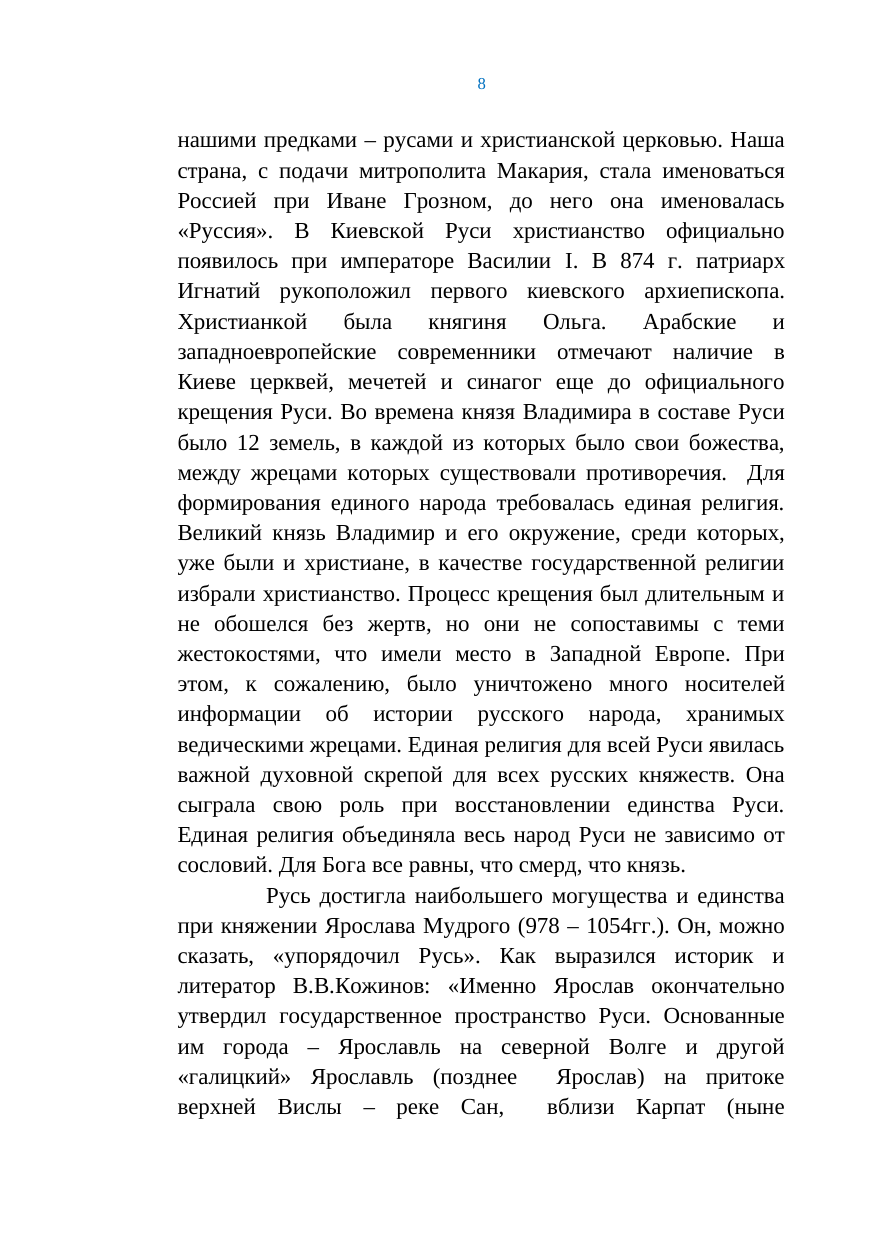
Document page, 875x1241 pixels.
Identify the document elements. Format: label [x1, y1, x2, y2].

text [177, 127, 786, 878]
text [177, 882, 786, 1119]
